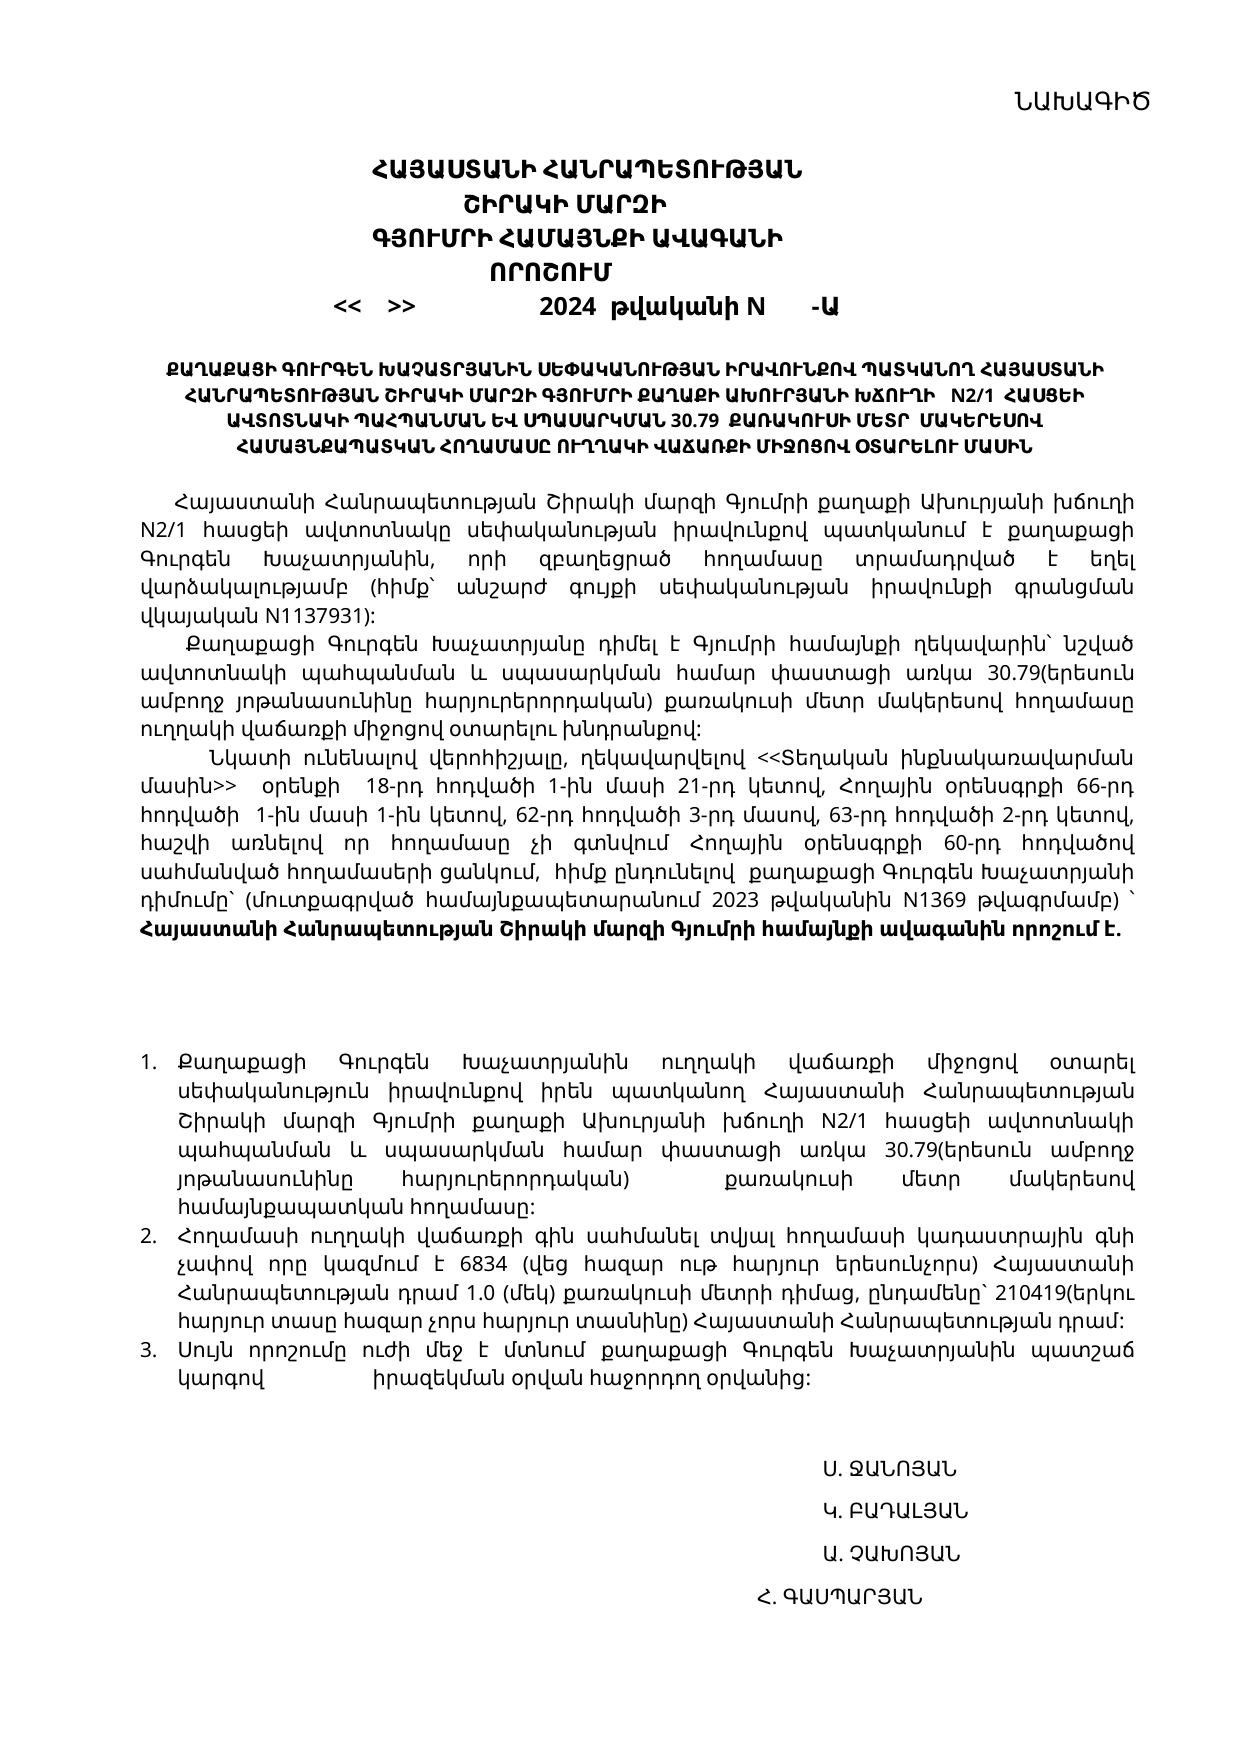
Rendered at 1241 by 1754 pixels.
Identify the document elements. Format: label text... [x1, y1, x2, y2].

title ՀԱՅԱՍՏԱՆԻ ՀԱՆՐԱՊԵՏՈՒԹՅԱՆ [177, 152, 1152, 186]
title ՆԱԽԱԳԻԾ [177, 84, 1152, 118]
title ՈՐՈՇՈՒՄ [177, 254, 1152, 288]
text Ա. ՉԱԽՈՅԱՆ [627, 1539, 1152, 1568]
text Ս. ՋԱՆՈՅԱՆ [627, 1454, 1152, 1482]
title << >> 2024 թվականի N -Ա [177, 288, 1152, 322]
text Նկատի ունենալով վերոհիշյալը, ղեկավարվելով <<Տեղական ինքնակառավարման մասին>> օրենքի 18-րդ հոդվածի 1-ին մասի 21-րդ կետով, Հողային օրենսգրքի 66-րդ հոդվածի 1-ին մասի 1-ին կետով, 62-րդ հոդվածի 3-րդ մասով, 63-րդ հոդվածի 2-րդ կետով, հաշվի առնելով որ հողամասը չի գտնվում Հողային օրենսգրքի 60-րդ հոդվածով սահմանված հողամասերի ցանկում, հիմք ընդունելով քաղաքացի Գուրգեն Խաչատրյանի դիմումը` (մուտքագրված համայնքապետարանում 2023 թվականին N1369 թվագրմամբ) ՝ Հայաստանի Հանրապետության Շիրակի մարզի Գյումրի համայնքի ավագանին որոշում է. [140, 743, 1135, 942]
text Հ. ԳԱՍՊԱՐՅԱՆ [177, 1582, 1152, 1610]
text ՔԱՂԱՔԱՑԻ ԳՈՒՐԳԵՆ ԽԱՉԱՏՐՅԱՆԻՆ ՍԵՓԱԿԱՆՈՒԹՅԱՆ ԻՐԱՎՈՒՆՔՈՎ ՊԱՏԿԱՆՈՂ ՀԱՅԱՍՏԱՆԻ ՀԱՆՐԱՊԵՏՈՒԹՅԱՆ ՇԻՐԱԿԻ ՄԱՐԶԻ ԳՅՈՒՄՐԻ ՔԱՂԱՔԻ ԱԽՈՒՐՅԱՆԻ ԽՃՈՒՂԻ N2/1 ՀԱՍՑԵԻ ԱՎՏՈՏՆԱԿԻ ՊԱՀՊԱՆՄԱՆ ԵՎ ՍՊԱՍԱՐԿՄԱՆ 30.79 ՔԱՌԱԿՈՒՍԻ ՄԵՏՐ ՄԱԿԵՐԵՍՈՎ ՀԱՄԱՅՆՔԱՊԱՏԿԱՆ ՀՈՂԱՄԱՍԸ ՈՒՂՂԱԿԻ ՎԱՃԱՌՔԻ ՄԻՋՈՑՈՎ ՕՏԱՐԵԼՈՒ ՄԱՍԻՆ [133, 357, 1137, 459]
text Հայաստանի Հանրապետության Շիրակի մարզի Գյումրի քաղաքի Ախուրյանի խճուղի N2/1 հասցեի ավտոտնակը սեփականության իրավունքով պատկանում է քաղաքացի Գուրգեն Խաչատրյանին, որի զբաղեցրած հողամասը տրամադրված է եղել վարձակալությամբ (հիմք՝ անշարժ գույքի սեփականության իրավունքի գրանցման վկայական N1137931): [140, 487, 1135, 629]
text Կ. ԲԱԴԱԼՅԱՆ [627, 1497, 1167, 1525]
list Քաղաքացի Գուրգեն Խաչատրյանին ուղղակի վաճառքի միջոցով օտարել սեփականություն իրավունքով իրեն պատկանող Հայաստանի Հանրապետության Շիրակի մարզի Գյումրի քաղաքի Ախուրյանի խճուղի N2/1 հասցեի ավտոտնակի պահպանման և սպասարկման համար փաստացի առկա 30.79(երեսուն ամբողջ յոթանասունինը հարյուրերորդական) քառակուսի մետր մակերեսով համայնքապատկան հողամասը: [140, 1047, 1135, 1221]
title ՇԻՐԱԿԻ ՄԱՐԶԻ [177, 186, 1152, 220]
text Քաղաքացի Գուրգեն Խաչատրյանը դիմել է Գյումրի համայնքի ղեկավարին՝ նշված ավտոտնակի պահպանման և սպասարկման համար փաստացի առկա 30.79(երեսուն ամբողջ յոթանասունինը հարյուրերորդական) քառակուսի մետր մակերեսով հողամասը ուղղակի վաճառքի միջոցով օտարելու խնդրանքով: [140, 629, 1135, 743]
title ԳՅՈՒՄՐԻ ՀԱՄԱՅՆՔԻ ԱՎԱԳԱՆԻ [177, 220, 1152, 254]
list Սույն որոշումը ուժի մեջ է մտնում քաղաքացի Գուրգեն Խաչատրյանին պատշաճ կարգով իրազեկման օրվան հաջորդող օրվանից: [140, 1335, 1135, 1392]
list Հողամասի ուղղակի վաճառքի գին սահմանել տվյալ հողամասի կադաստրային գնի չափով որը կազմում է 6834 (վեց հազար ութ հարյուր երեսունչորս) Հայաստանի Հանրապետության դրամ 1.0 (մեկ) քառակուսի մետրի դիմաց, ընդամենը` 210419(երկու հարյուր տասը հազար չորս հարյուր տասնինը) Հայաստանի Հանրապետության դրամ: [140, 1221, 1135, 1335]
